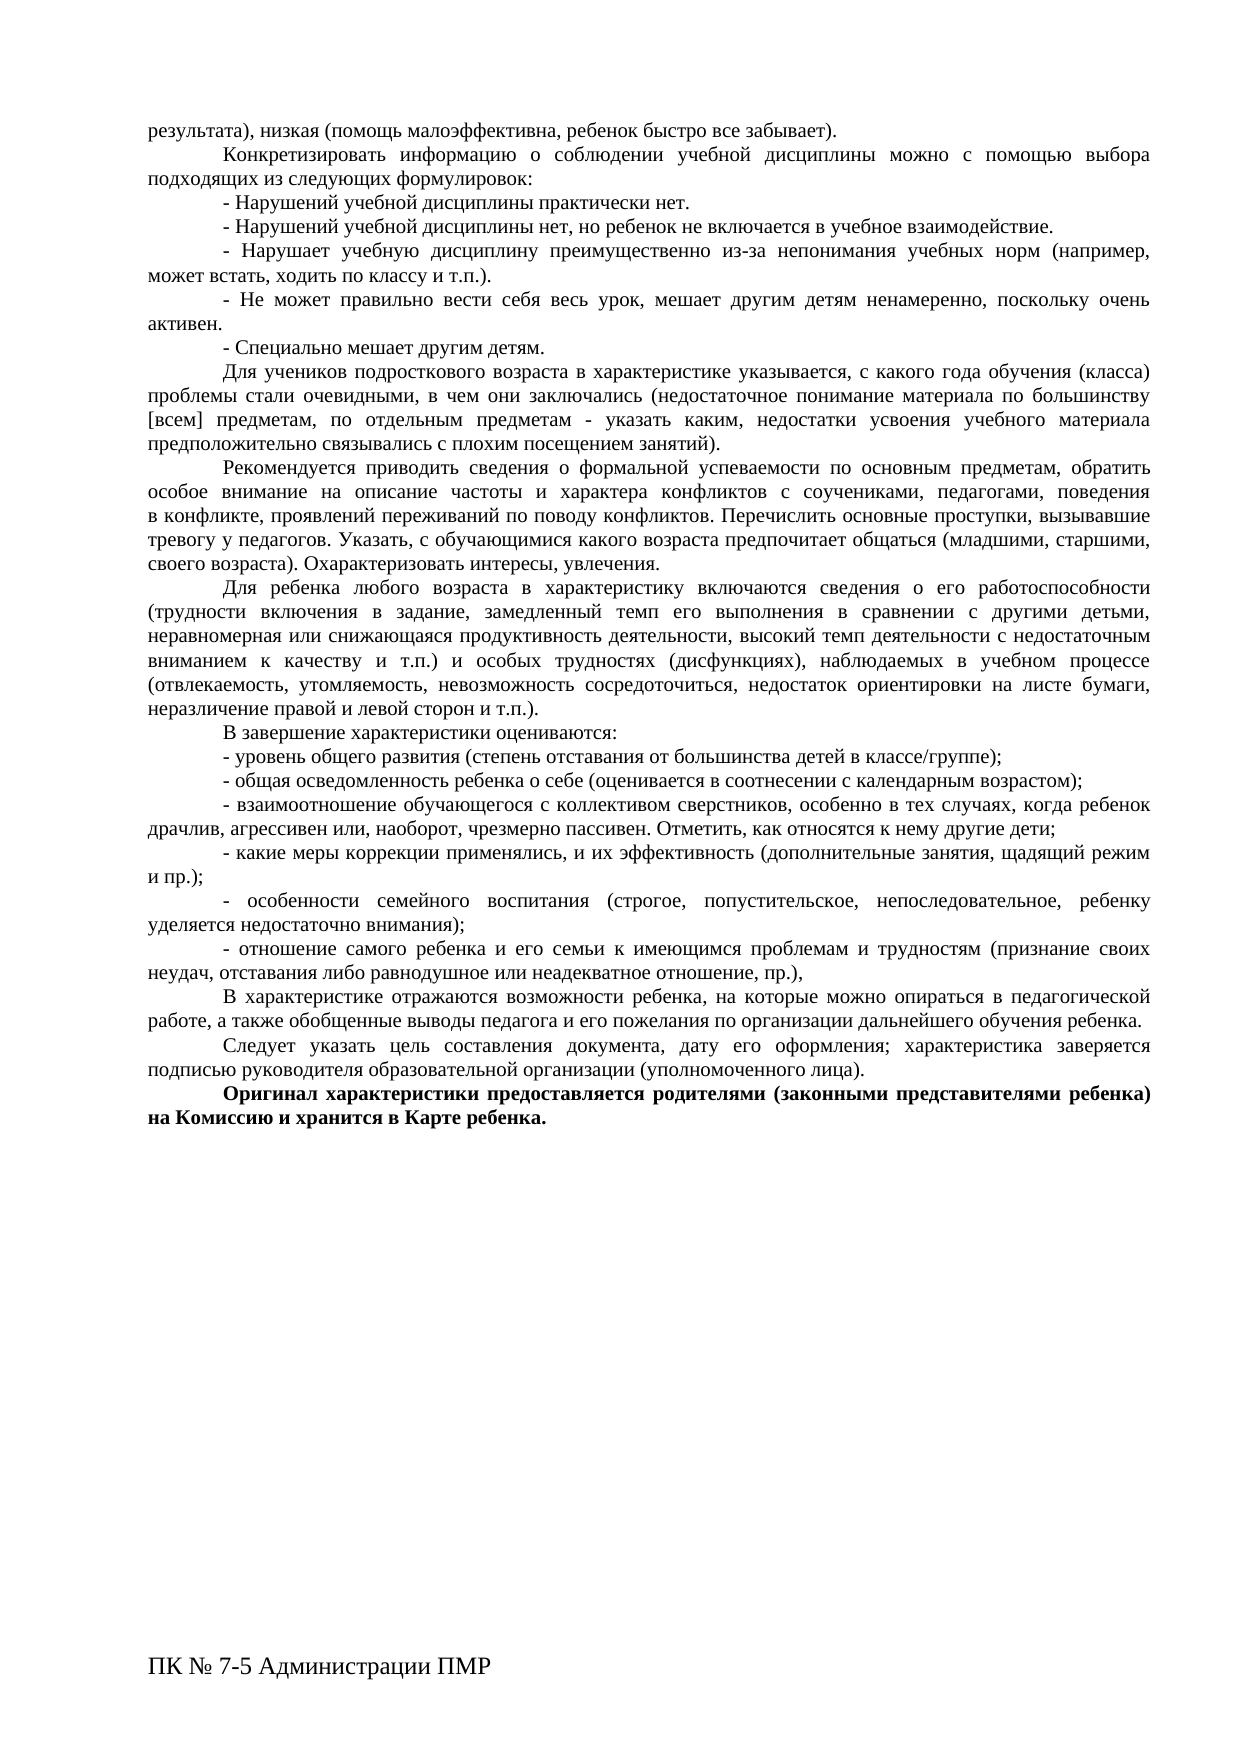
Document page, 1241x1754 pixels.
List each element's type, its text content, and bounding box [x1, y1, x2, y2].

text - Не может правильно вести себя весь урок, мешает другим детям ненамеренно, поскольку очень активен. [148, 287, 1152, 335]
text - Нарушений учебной дисциплины нет, но ребенок не включается в учебное взаимодействие. [148, 214, 1152, 238]
text - какие меры коррекции применялись, и их эффективность (дополнительные занятия, щадящий режим и пр.); [148, 840, 1152, 888]
text Оригинал характеристики предоставляется родителями (законными представителями ребенка) на Комиссию и хранится в Карте ребенка. [148, 1081, 1152, 1129]
text - взаимоотношение обучающегося с коллективом сверстников, особенно в тех случаях, когда ребенок драчлив, агрессивен или, наоборот, чрезмерно пассивен. Отметить, как относятся к нему другие дети; [148, 792, 1152, 840]
text В характеристике отражаются возможности ребенка, на которые можно опираться в педагогической работе, а также обобщенные выводы педагога и его пожелания по организации дальнейшего обучения ребенка. [148, 984, 1152, 1032]
text Для учеников подросткового возраста в характеристике указывается, с какого года обучения (класса) проблемы стали очевидными, в чем они заключались (недостаточное понимание материала по большинству [всем] предметам, по отдельным предметам - указать каким, недостатки усвоения учебного материала предположительно связывались с плохим посещением занятий). [148, 359, 1152, 455]
text - Специально мешает другим детям. [148, 335, 1152, 359]
text В завершение характеристики оцениваются: [148, 720, 1152, 744]
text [148, 118, 1152, 142]
text - общая осведомленность ребенка о себе (оценивается в соотнесении с календарным возрастом); [148, 768, 1152, 792]
text - особенности семейного воспитания (строгое, попустительское, непоследовательное, ребенку уделяется недостаточно внимания); [148, 888, 1152, 936]
text - Нарушает учебную дисциплину преимущественно из-за непонимания учебных норм (например, может встать, ходить по классу и т.п.). [148, 238, 1152, 287]
text Следует указать цель составления документа, дату его оформления; характеристика заверяется подписью руководителя образовательной организации (уполномоченного лица). [148, 1032, 1152, 1081]
text - отношение самого ребенка и его семьи к имеющимся проблемам и трудностям (признание своих неудач, отставания либо равнодушное или неадекватное отношение, пр.), [148, 936, 1152, 984]
text Для ребенка любого возраста в характеристику включаются сведения о его работоспособности (трудности включения в задание, замедленный темп его выполнения в сравнении с другими детьми, неравномерная или снижающаяся продуктивность деятельности, высокий темп деятельности с недостаточным вниманием к качеству и т.п.) и особых трудностях (дисфункциях), наблюдаемых в учебном процессе (отвлекаемость, утомляемость, невозможность сосредоточиться, недостаток ориентировки на листе бумаги, неразличение правой и левой сторон и т.п.). [148, 575, 1152, 720]
text Рекомендуется приводить сведения о формальной успеваемости по основным предметам, обратить особое внимание на описание частоты и характера конфликтов с соучениками, педагогами, поведения в конфликте, проявлений переживаний по поводу конфликтов. Перечислить основные проступки, вызывавшие тревогу у педагогов. Указать, с обучающимися какого возраста предпочитает общаться (младшими, старшими, своего возраста). Охарактеризовать интересы, увлечения. [148, 455, 1152, 575]
text Конкретизировать информацию о соблюдении учебной дисциплины можно с помощью выбора подходящих из следующих формулировок: [148, 142, 1152, 190]
text - уровень общего развития (степень отставания от большинства детей в классе/группе); [148, 744, 1152, 768]
text - Нарушений учебной дисциплины практически нет. [148, 190, 1152, 214]
